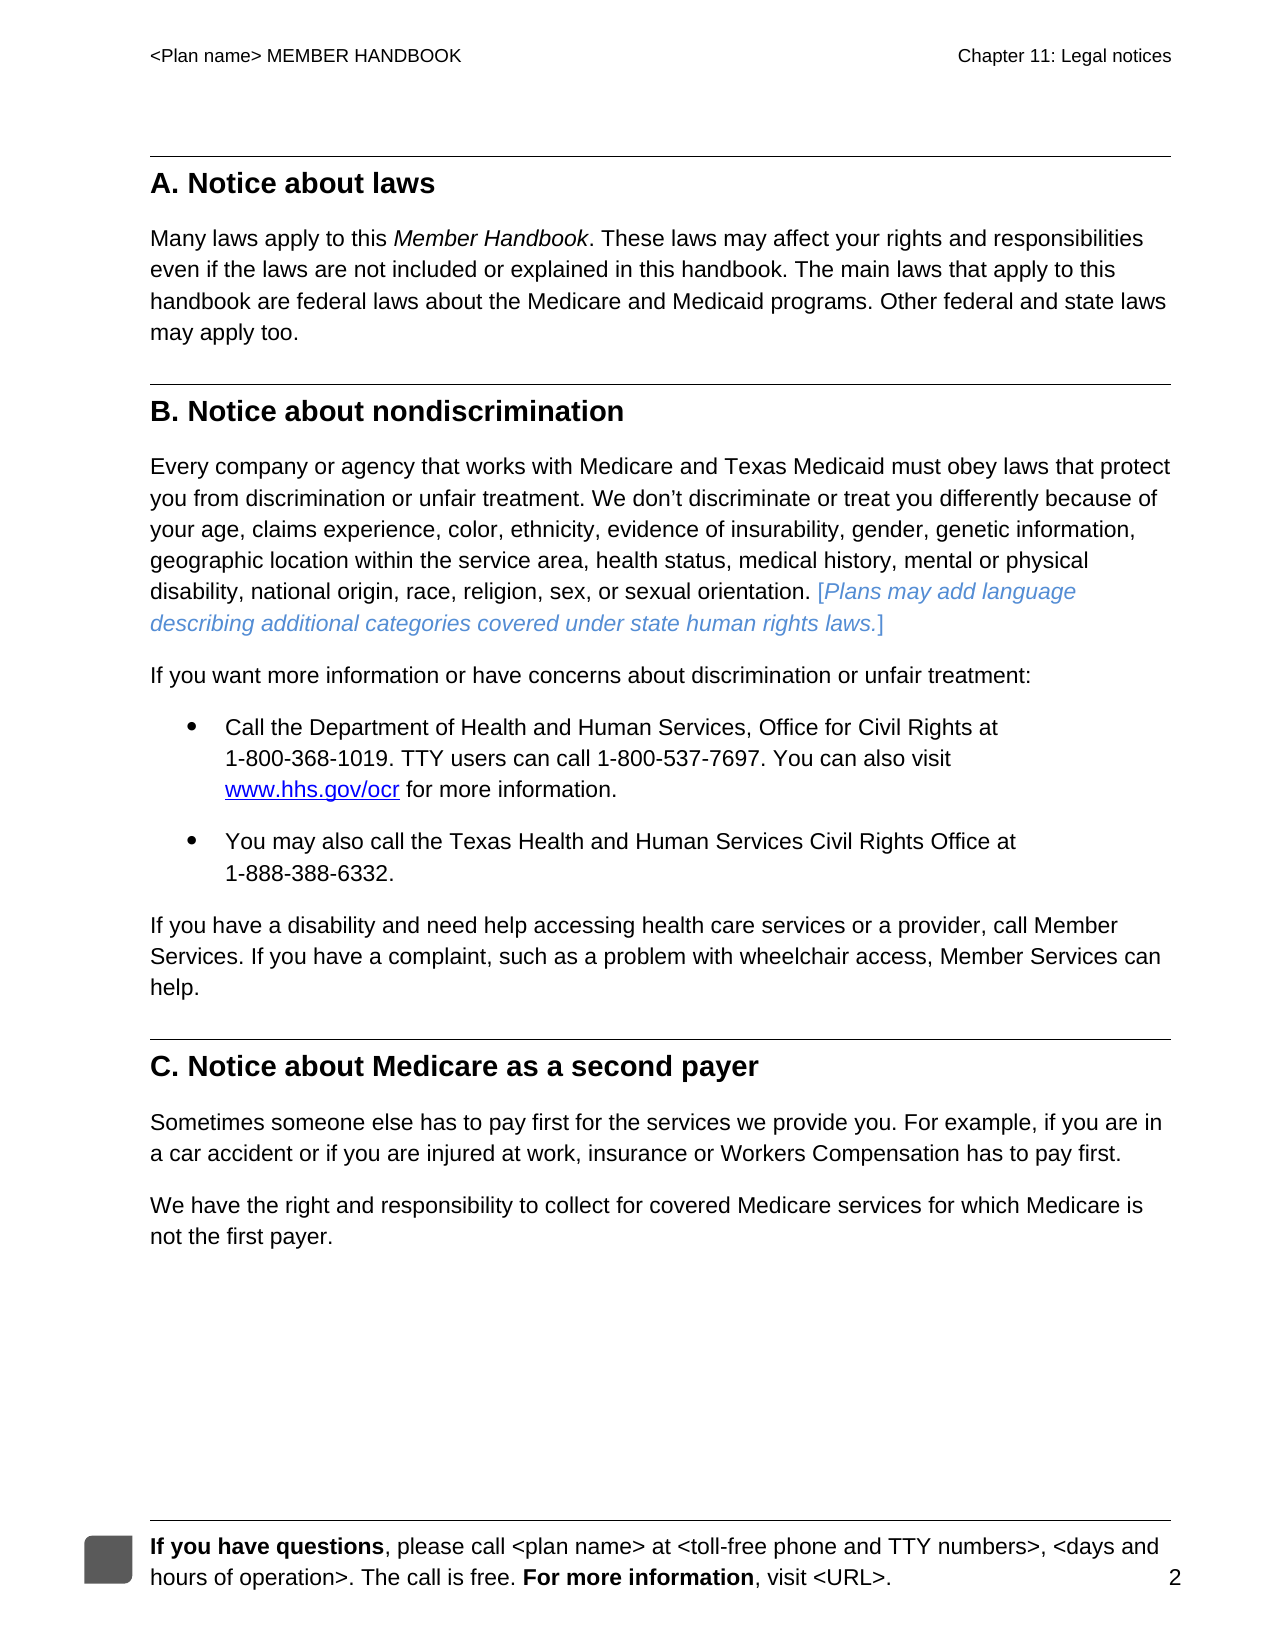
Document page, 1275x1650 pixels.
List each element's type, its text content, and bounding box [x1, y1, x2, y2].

list Call the Department of Health and Human Services, Office for Civil Rights at 1-800-368-1019. TTY users can call 1-800-537-7697. You can also visit www.hhs.gov/ocr for more information. [187, 710, 1096, 804]
text Many laws apply to this Member Handbook. These laws may affect your rights and responsibilities even if the laws are not included or explained in this handbook. The main laws that apply to this handbook are federal laws about the Medicare and Medicaid programs. Other federal and state laws may apply too. [150, 222, 1171, 347]
list You may also call the Texas Health and Human Services Civil Rights Office at 1-888-388-6332. [187, 825, 1096, 887]
text If you want more information or have concerns about discrimination or unfair treatment: [150, 658, 1171, 689]
text Every company or agency that works with Medicare and Texas Medicaid must obey laws that protect you from discrimination or unfair treatment. We don’t discriminate or treat you differently because of your age, claims experience, color, ethnicity, evidence of insurability, gender, genetic information, geographic location within the service area, health status, medical history, mental or physical disability, national origin, race, religion, sex, or sexual orientation. [Plans may add language describing additional categories covered under state human rights laws.] [150, 450, 1171, 637]
subtitle Notice about Medicare as a second payer [150, 1040, 1171, 1084]
text If you have a disability and need help accessing health care services or a provider, call Member Services. If you have a complaint, such as a problem with wheelchair access, Member Services can help. [150, 908, 1171, 1002]
text We have the right and responsibility to collect for covered Medicare services for which Medicare is not the first payer. [150, 1188, 1171, 1251]
text Sometimes someone else has to pay first for the services we provide you. For example, if you are in a car accident or if you are injured at work, insurance or Workers Compensation has to pay first. [150, 1105, 1171, 1167]
subtitle Notice about nondiscrimination [150, 385, 1171, 429]
subtitle Notice about laws [150, 157, 1171, 201]
